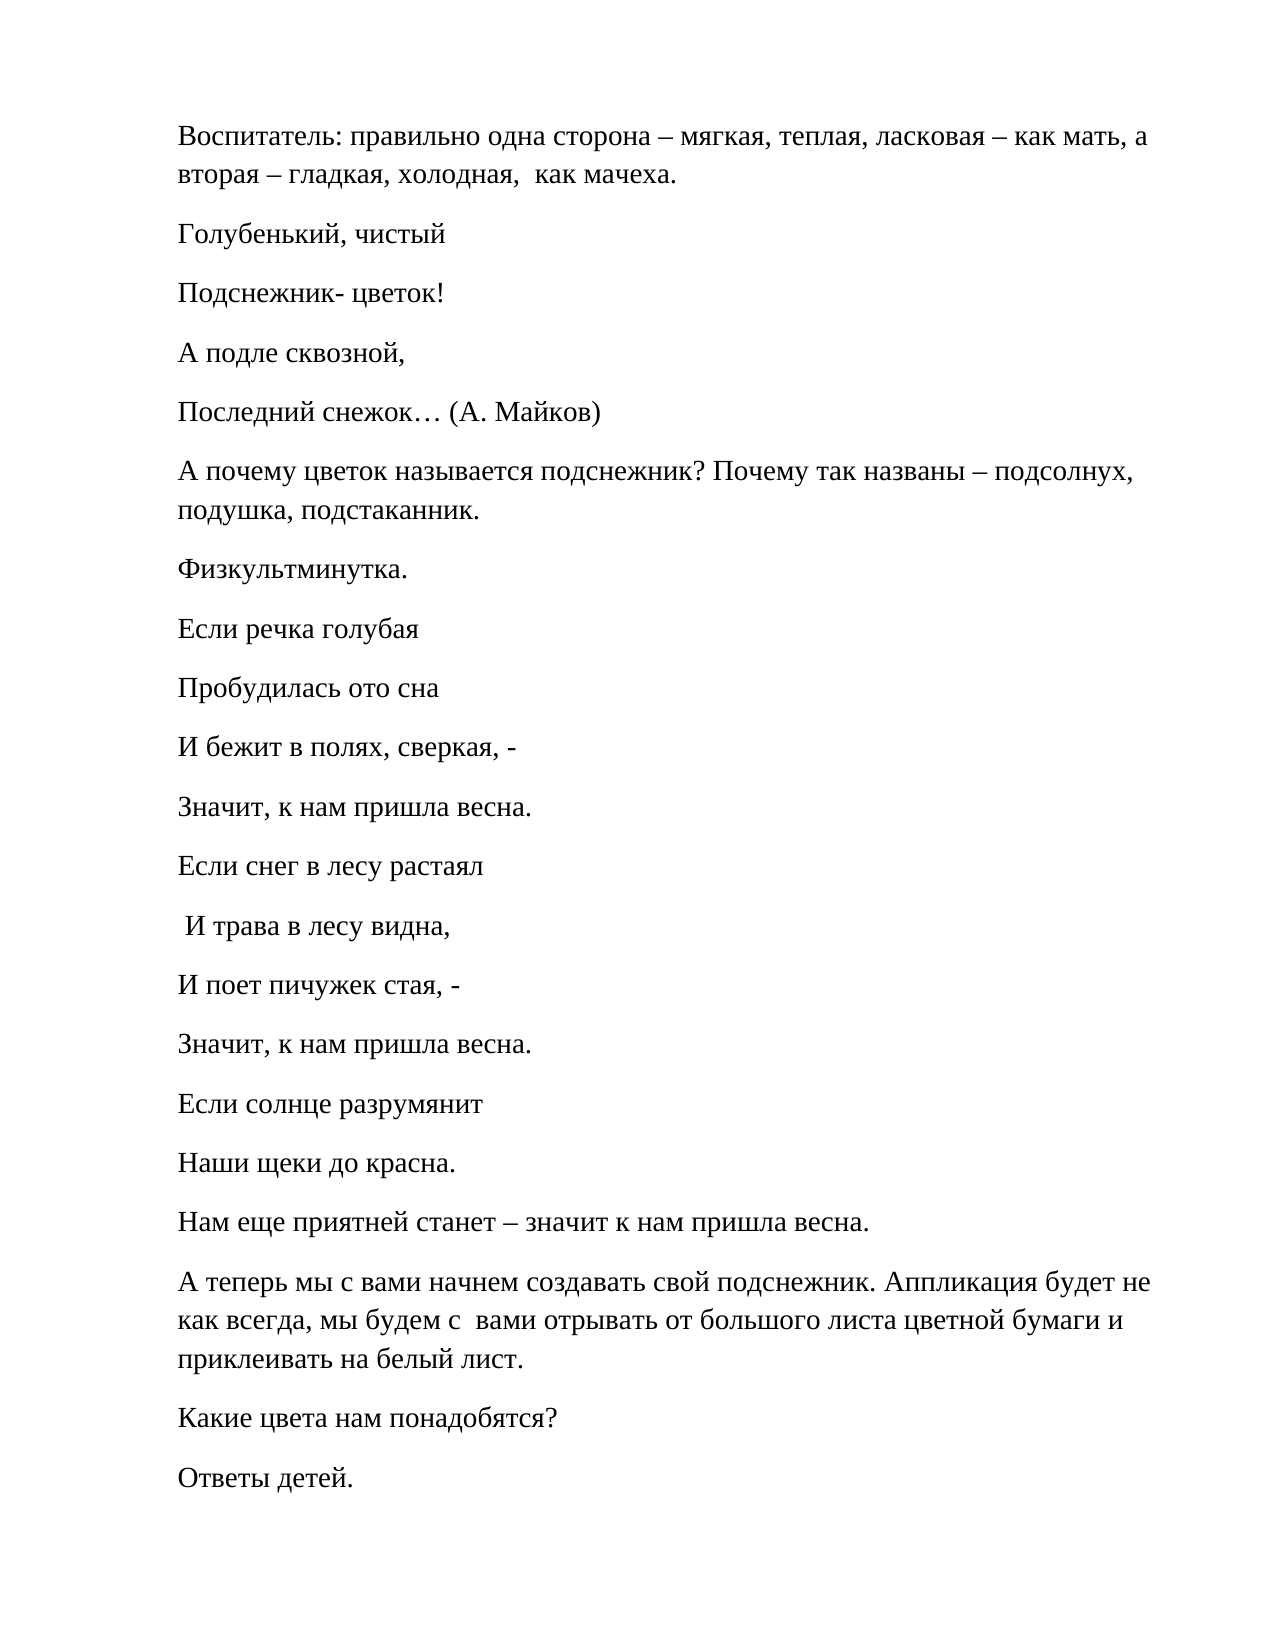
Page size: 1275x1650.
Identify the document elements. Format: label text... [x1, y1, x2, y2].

text Голубенький, чистый [177, 216, 1186, 249]
text Если речка голубая [177, 611, 1186, 644]
text Наши щеки до красна. [177, 1145, 1186, 1179]
text А подле сквозной, [177, 335, 1186, 368]
text Подснежник- цветок! [177, 275, 1186, 309]
text Значит, к нам пришла весна. [177, 789, 1186, 822]
text Значит, к нам пришла весна. [177, 1026, 1186, 1060]
text Если снег в лесу растаял [177, 848, 1186, 882]
text Пробудилась ото сна [177, 670, 1186, 704]
text И трава в лесу видна, [177, 908, 1186, 941]
text А теперь мы с вами начнем создавать свой подснежник. Аппликация будет не как всегда, мы будем с вами отрывать от большого листа цветной бумаги и приклеивать на белый лист. [177, 1264, 1186, 1374]
text И поет пичужек стая, - [177, 967, 1186, 1001]
text Какие цвета нам понадобятся? [177, 1400, 1186, 1434]
text Ответы детей. [177, 1460, 1186, 1493]
text Нам еще приятней станет – значит к нам пришла весна. [177, 1204, 1186, 1238]
text Воспитатель: правильно одна сторона – мягкая, теплая, ласковая – как мать, а вторая – гладкая, холодная, как мачеха. [177, 118, 1186, 190]
text И бежит в полях, сверкая, - [177, 729, 1186, 763]
text Если солнце разрумянит [177, 1086, 1186, 1119]
text Последний снежок… (А. Майков) [177, 394, 1186, 428]
text Физкультминутка. [177, 551, 1186, 585]
text А почему цветок называется подснежник? Почему так названы – подсолнух, подушка, подстаканник. [177, 453, 1186, 526]
